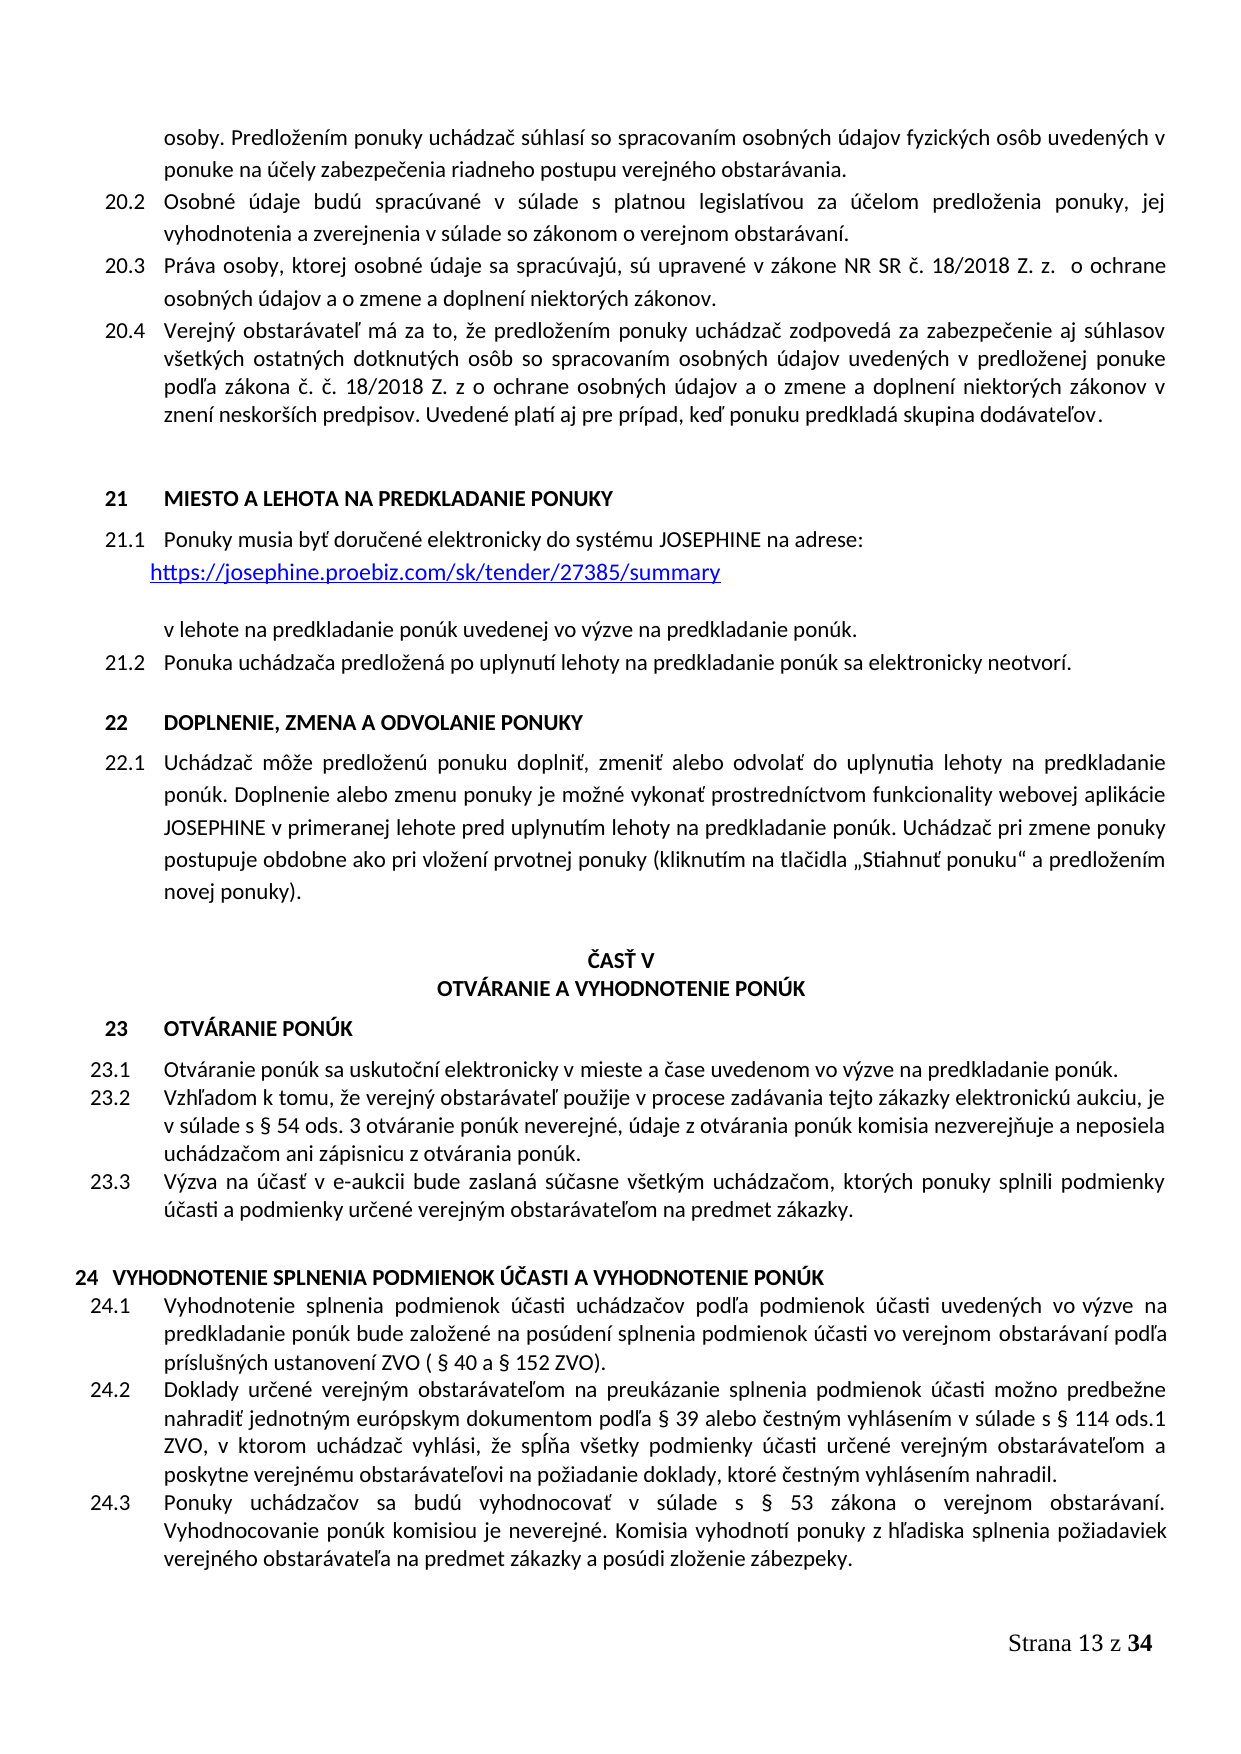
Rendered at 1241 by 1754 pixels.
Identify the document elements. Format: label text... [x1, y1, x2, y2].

list Doplnenie, zmena a odvolanie ponuky [104, 708, 1167, 736]
list Vyhodnotenie splnenia podmienok účasti uchádzačov podľa podmienok účasti uvedených vo výzve na predkladanie ponúk bude založené na posúdení splnenia podmienok účasti vo verejnom obstarávaní podľa príslušných ustanovení ZVO ( § 40 a § 152 ZVO). [90, 1292, 1167, 1376]
text Časť V [75, 946, 1167, 974]
list Vzhľadom k tomu, že verejný obstarávateľ použije v procese zadávania tejto zákazky elektronickú aukciu, je v súlade s § 54 ods. 3 otváranie ponúk neverejné, údaje z otvárania ponúk komisia nezverejňuje a neposiela uchádzačom ani zápisnicu z otvárania ponúk. [90, 1083, 1167, 1167]
list Doklady určené verejným obstarávateľom na preukázanie splnenia podmienok účasti možno predbežne nahradiť jednotným európskym dokumentom podľa § 39 alebo čestným vyhlásením v súlade s § 114 ods.1 ZVO, v ktorom uchádzač vyhlási, že spĺňa všetky podmienky účasti určené verejným obstarávateľom a poskytne verejnému obstarávateľovi na požiadanie doklady, ktoré čestným vyhlásením nahradil. [90, 1376, 1167, 1488]
text https://josephine.proebiz.com/sk/tender/27385/summary [75, 557, 1167, 586]
list Ponuky musia byť doručené elektronicky do systému JOSEPHINE na adrese: [104, 525, 1167, 553]
list Uchádzač môže predloženú ponuku doplniť, zmeniť alebo odvolať do uplynutia lehoty na predkladanie ponúk. Doplnenie alebo zmenu ponuky je možné vykonať prostredníctvom funkcionality webovej aplikácie JOSEPHINE v primeranej lehote pred uplynutím lehoty na predkladanie ponúk. Uchádzač pri zmene ponuky postupuje obdobne ako pri vložení prvotnej ponuky (kliknutím na tlačidla „Stiahnuť ponuku“ a predložením novej ponuky). [104, 748, 1167, 905]
list Verejný obstarávateľ má za to, že predložením ponuky uchádzač zodpovedá za zabezpečenie aj súhlasov všetkých ostatných dotknutých osôb so spracovaním osobných údajov uvedených v predloženej ponuke podľa zákona č. č. 18/2018 Z. z o ochrane osobných údajov a o zmene a doplnení niektorých zákonov v znení neskorších predpisov. Uvedené platí aj pre prípad, keď ponuku predkladá skupina dodávateľov. [104, 316, 1167, 428]
text Otváranie a vyhodnotenie ponúk [75, 974, 1167, 1002]
list Otváranie ponúk sa uskutoční elektronicky v mieste a čase uvedenom vo výzve na predkladanie ponúk. [90, 1055, 1167, 1083]
list Miesto a lehota nA predkladanie ponuky [104, 484, 1167, 512]
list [104, 123, 1167, 183]
list Osobné údaje budú spracúvané v súlade s platnou legislatívou za účelom predloženia ponuky, jej vyhodnotenia a zverejnenia v súlade so zákonom o verejnom obstarávaní. [104, 187, 1167, 247]
text v lehote na predkladanie ponúk uvedenej vo výzve na predkladanie ponúk. [164, 615, 1167, 643]
list Práva osoby, ktorej osobné údaje sa spracúvajú, sú upravené v zákone NR SR č. 18/2018 Z. z. o ochrane osobných údajov a o zmene a doplnení niektorých zákonov. [104, 252, 1167, 312]
list Ponuky uchádzačov sa budú vyhodnocovať v súlade s § 53 zákona o verejnom obstarávaní. Vyhodnocovanie ponúk komisiou je neverejné. Komisia vyhodnotí ponuky z hľadiska splnenia požiadaviek verejného obstarávateľa na predmet zákazky a posúdi zloženie zábezpeky. [90, 1488, 1167, 1572]
list VYHODNOTENIE SPLNENIA PODMIENOK ÚČASTI A VYHODNOTENIE PONÚK [75, 1263, 1167, 1292]
list Otváranie ponúk [104, 1014, 1167, 1042]
list Výzva na účasť v e-aukcii bude zaslaná súčasne všetkým uchádzačom, ktorých ponuky splnili podmienky účasti a podmienky určené verejným obstarávateľom na predmet zákazky. [90, 1167, 1167, 1223]
list Ponuka uchádzača predložená po uplynutí lehoty na predkladanie ponúk sa elektronicky neotvorí. [104, 648, 1167, 676]
